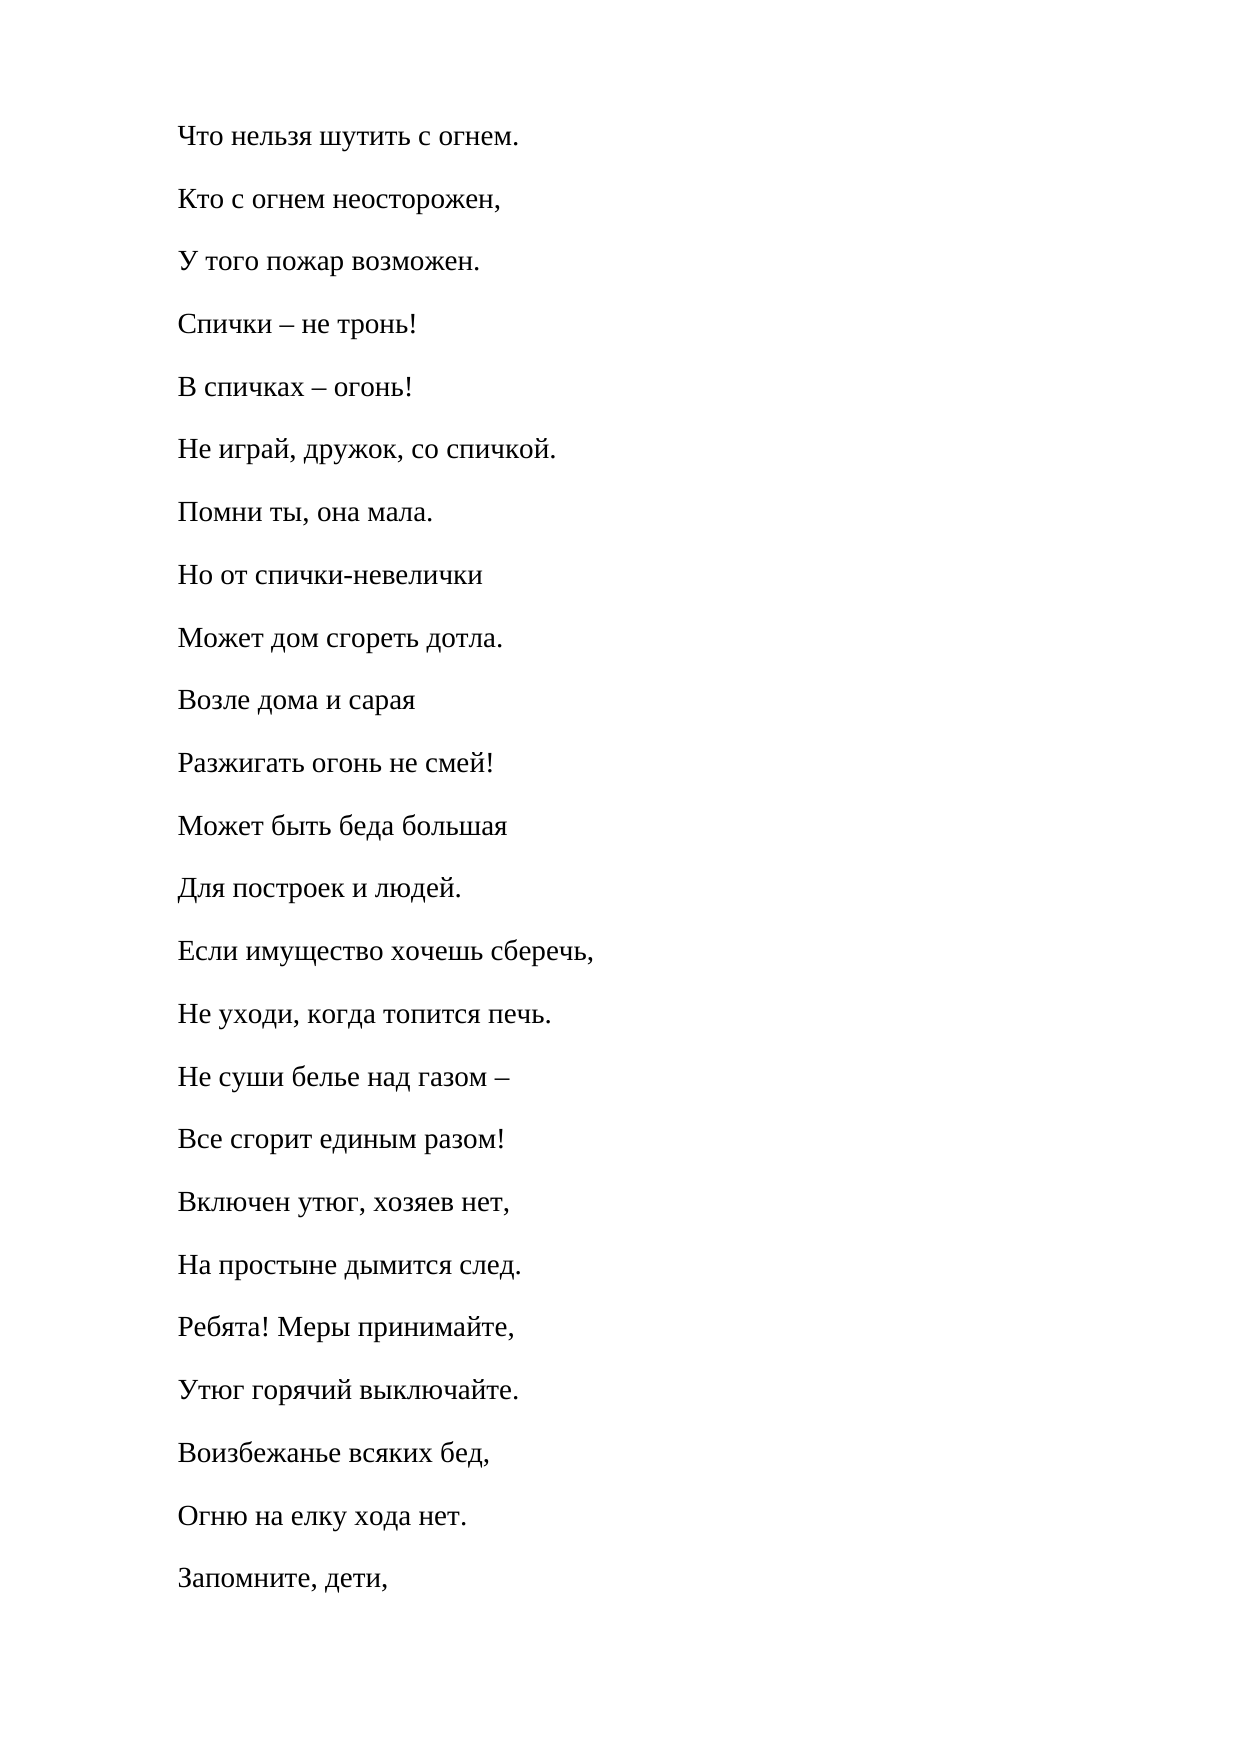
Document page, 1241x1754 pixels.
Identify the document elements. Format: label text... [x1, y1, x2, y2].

text Возле дома и сарая [103, 682, 1152, 716]
text Что нельзя шутить с огнем. [103, 118, 1152, 152]
text Спички – не тронь! [103, 306, 1152, 340]
text На простыне дымится след. [103, 1247, 1152, 1280]
text Все сгорит единым разом! [103, 1121, 1152, 1155]
text Может дом сгореть дотла. [103, 620, 1152, 653]
text В спичках – огонь! [103, 369, 1152, 402]
text У того пожар возможен. [103, 243, 1152, 277]
text Может быть беда большая [103, 808, 1152, 841]
text Утюг горячий выключайте. [103, 1372, 1152, 1406]
text Для построек и людей. [103, 871, 1152, 904]
text Но от спички-невелички [103, 557, 1152, 591]
text Не уходи, когда топится печь. [103, 996, 1152, 1029]
text Кто с огнем неосторожен, [103, 181, 1152, 214]
text Запомните, дети, [103, 1560, 1152, 1594]
text Если имущество хочешь сберечь, [103, 933, 1152, 967]
text Не суши белье над газом – [103, 1059, 1152, 1092]
text Воизбежанье всяких бед, [103, 1435, 1152, 1468]
text Не играй, дружок, со спичкой. [103, 432, 1152, 465]
text Огню на елку хода нет. [103, 1498, 1152, 1531]
text Помни ты, она мала. [103, 494, 1152, 528]
text Включен утюг, хозяев нет, [103, 1184, 1152, 1218]
text Ребята! Меры принимайте, [103, 1309, 1152, 1343]
text Разжигать огонь не смей! [103, 745, 1152, 779]
